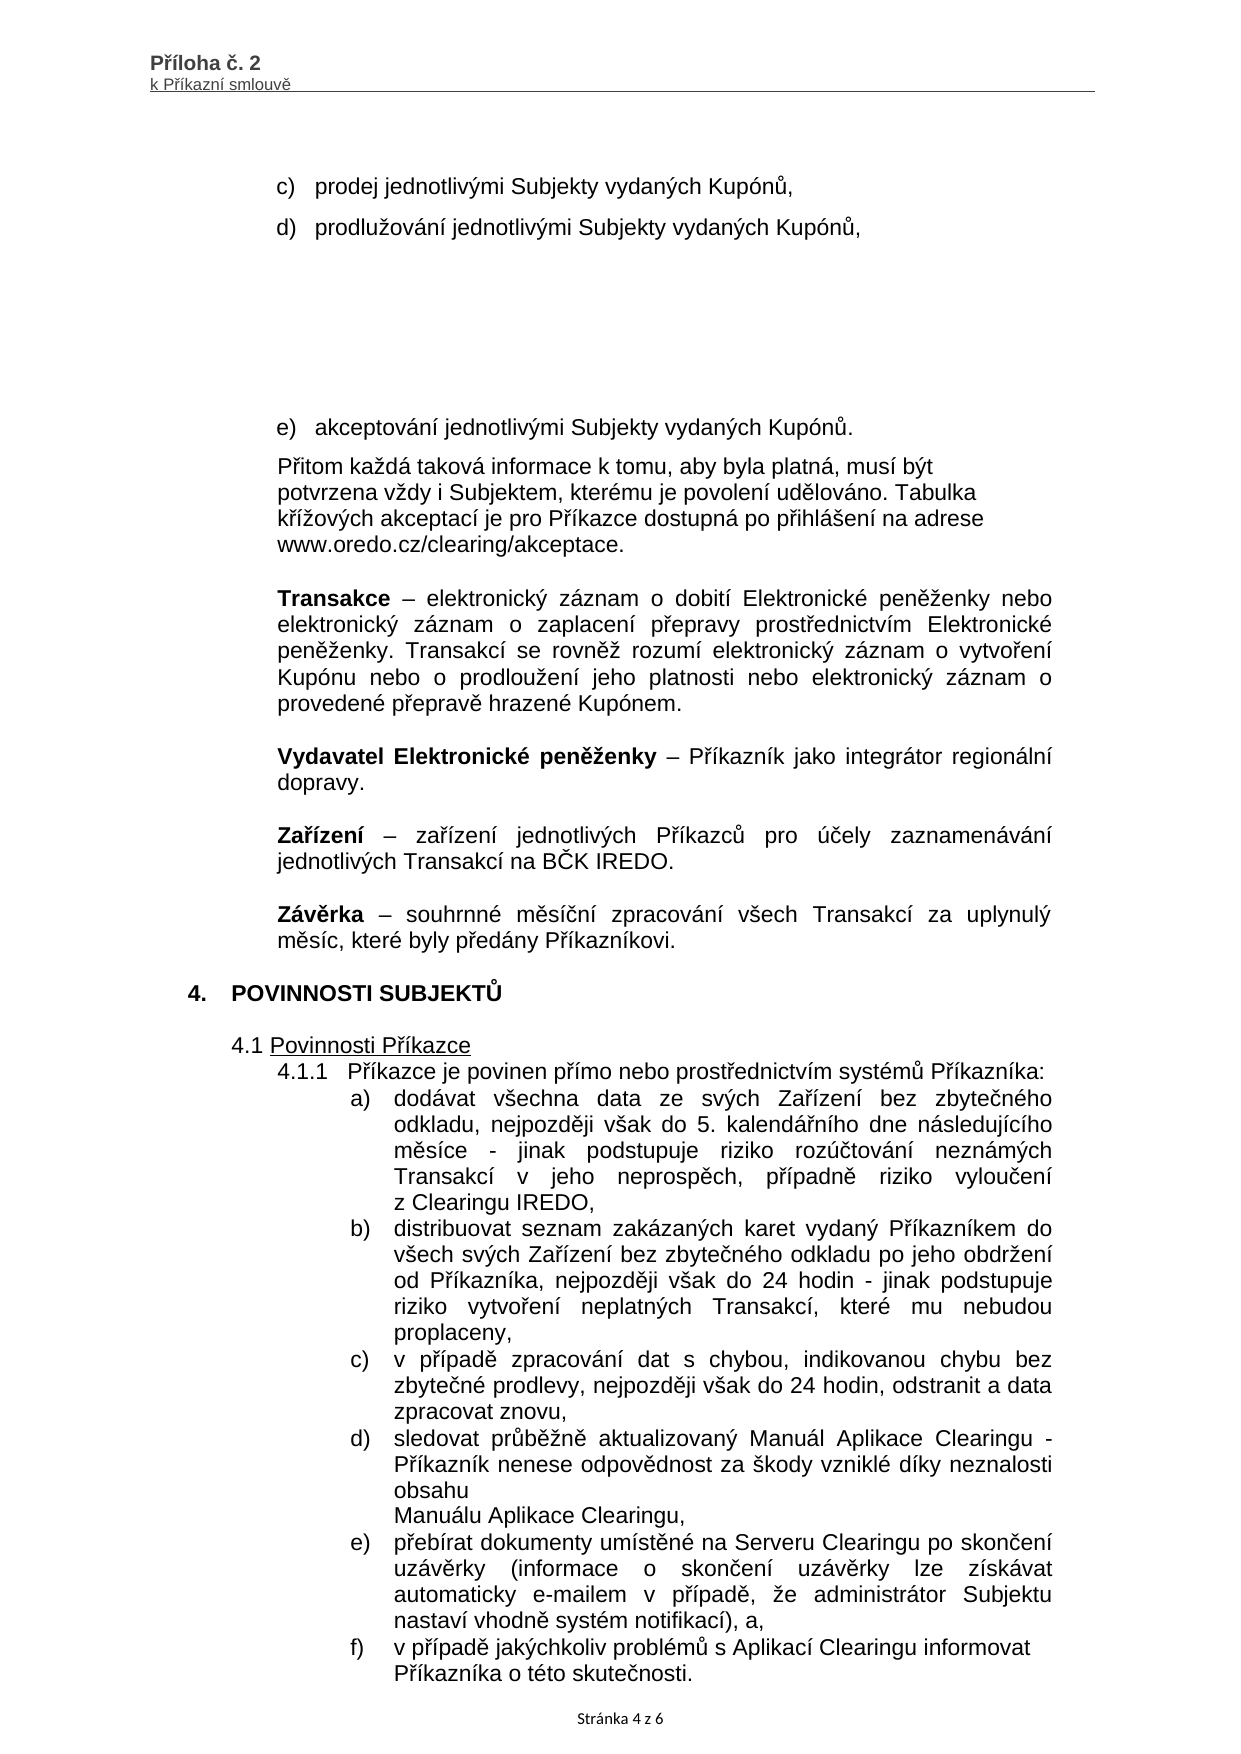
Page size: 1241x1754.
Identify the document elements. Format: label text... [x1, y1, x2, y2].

list v případě zpracování dat s chybou, indikovanou chybu bez zbytečné prodlevy, nejpozději však do 24 hodin, odstranit a data zpracovat znovu, [350, 1347, 1053, 1424]
list POVINNOSTI SUBJEKTŮ [188, 980, 1090, 1006]
list v případě jakýchkoliv problémů s Aplikací Clearingu informovat Příkazníka o této skutečnosti. [350, 1635, 1053, 1686]
list prodej jednotlivými Subjekty vydaných Kupónů, [276, 173, 1090, 199]
text Zařízení – zařízení jednotlivých Příkazců pro účely zaznamenávání jednotlivých Transakcí na BČK IREDO. [277, 822, 1053, 874]
text Vydavatel Elektronické peněženky – Příkazník jako integrátor regionální dopravy. [277, 743, 1053, 795]
list přebírat dokumenty umístěné na Serveru Clearingu po skončení uzávěrky (informace o skončení uzávěrky lze získávat automaticky e-mailem v případě, že administrátor Subjektu nastaví vhodně systém notifikací), a, [350, 1530, 1053, 1633]
text 4.1 Povinnosti Příkazce [231, 1032, 1090, 1059]
text Závěrka – souhrnné měsíční zpracování všech Transakcí za uplynulý měsíc, které byly předány Příkazníkovi. [277, 902, 1051, 953]
text Transakce – elektronický záznam o dobití Elektronické peněženky nebo elektronický záznam o zaplacení přepravy prostřednictvím Elektronické peněženky. Transakcí se rovněž rozumí elektronický záznam o vytvoření Kupónu nebo o prodloužení jeho platnosti nebo elektronický záznam o provedené přepravě hrazené Kupónem. [277, 586, 1053, 716]
list akceptování jednotlivými Subjekty vydaných Kupónů. [276, 414, 1090, 441]
list dodávat všechna data ze svých Zařízení bez zbytečného odkladu, nejpozději však do 5. kalendářního dne následujícího měsíce - jinak podstupuje riziko rozúčtování neznámých Transakcí v jeho neprospěch, případně riziko vyloučení z Clearingu IREDO, [350, 1086, 1053, 1215]
text Přitom každá taková informace k tomu, aby byla platná, musí být potvrzena vždy i Subjektem, kterému je povolení udělováno. Tabulka křížových akceptací je pro Příkazce dostupná po přihlášení na adrese www.oredo.cz/clearing/akceptace. [277, 454, 1034, 557]
text Manuálu Aplikace Clearingu, [394, 1503, 1090, 1529]
list sledovat průběžně aktualizovaný Manuál Aplikace Clearingu - Příkazník nenese odpovědnost za škody vzniklé díky neznalosti obsahu [350, 1426, 1053, 1503]
list prodlužování jednotlivými Subjekty vydaných Kupónů, [276, 214, 1090, 241]
list distribuovat seznam zakázaných karet vydaný Příkazníkem do všech svých Zařízení bez zbytečného odkladu po jeho obdržení od Příkazníka, nejpozději však do 24 hodin - jinak podstupuje riziko vytvoření neplatných Transakcí, které mu nebudou proplaceny, [350, 1216, 1053, 1345]
text 4.1.1 Příkazce je povinen přímo nebo prostřednictvím systémů Příkazníka: [277, 1059, 1090, 1084]
